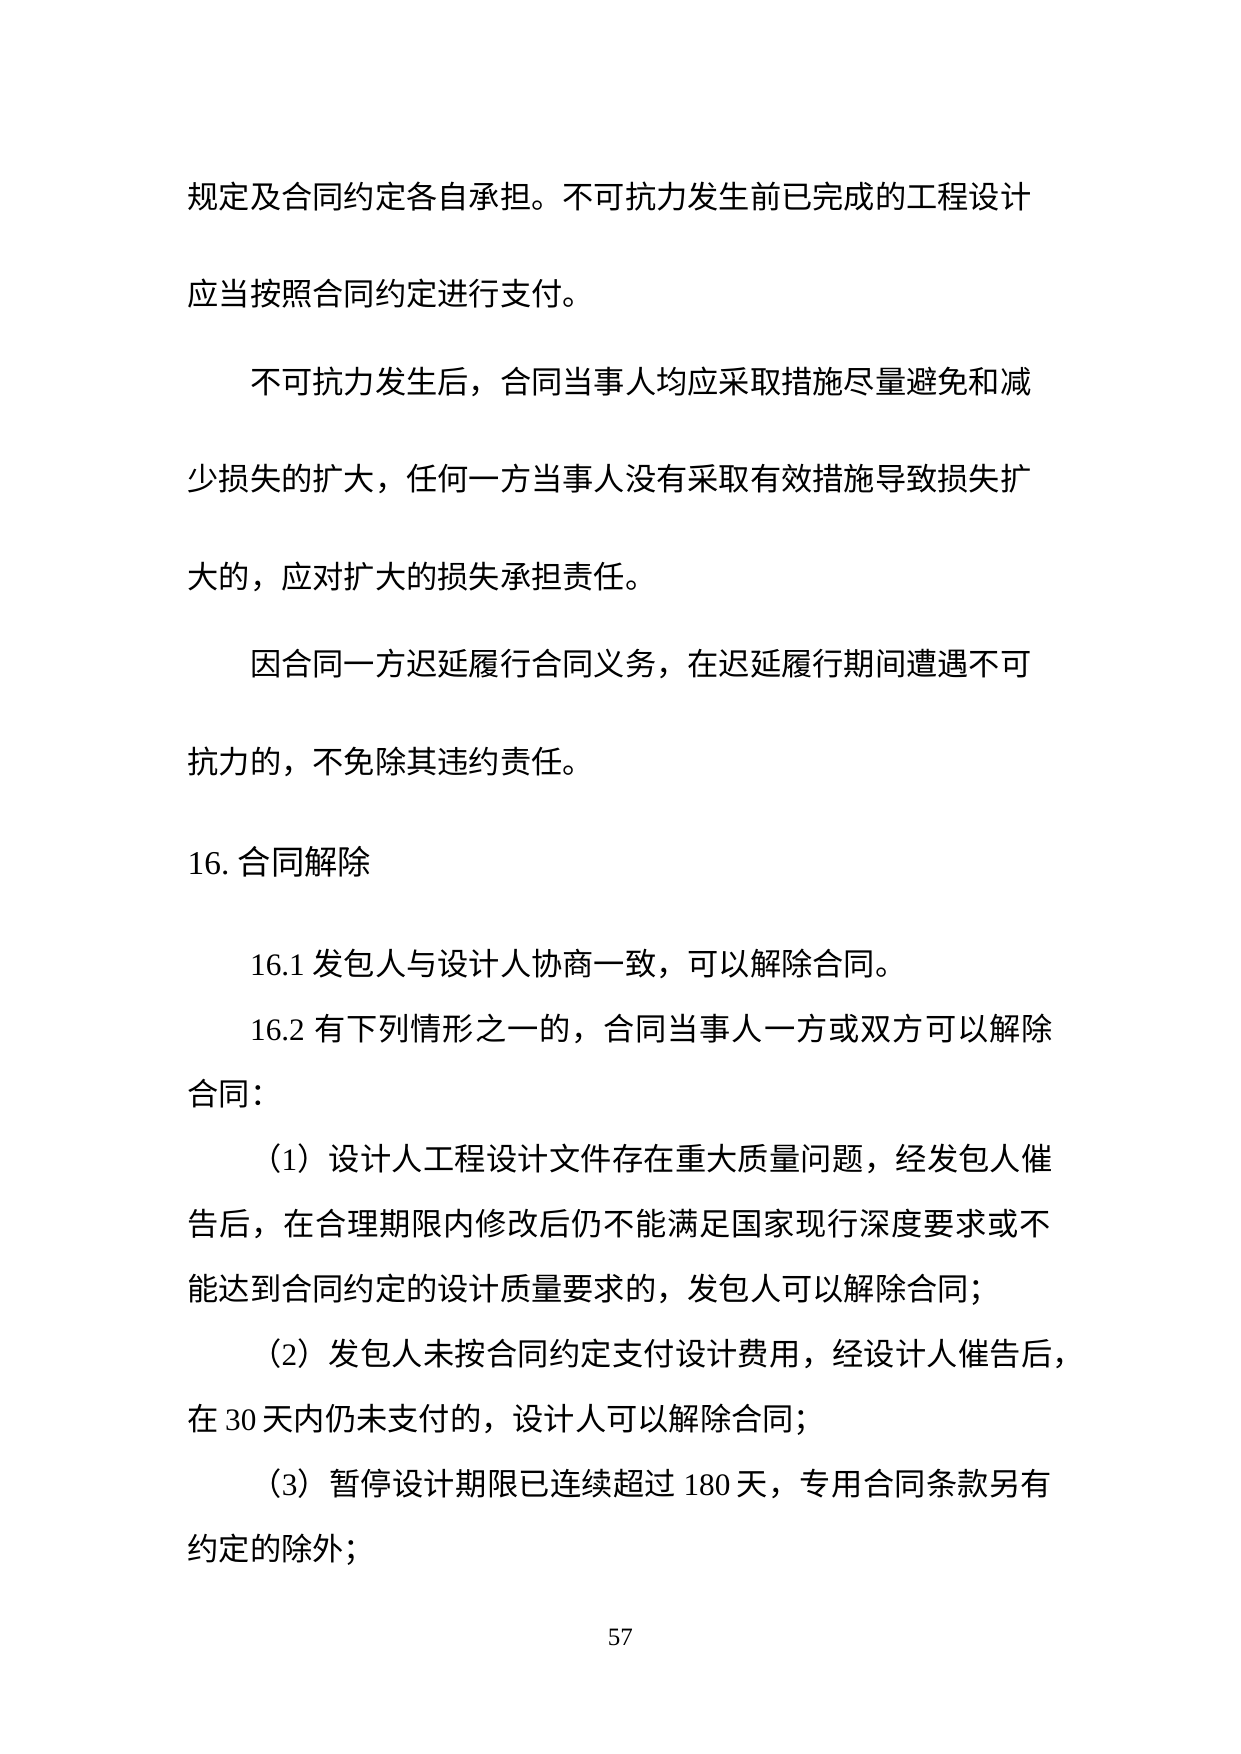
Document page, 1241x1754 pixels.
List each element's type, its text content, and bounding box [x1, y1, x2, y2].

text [187, 162, 1053, 324]
text （1）设计人工程设计文件存在重大质量问题，经发包人催告后，在合理期限内修改后仍不能满足国家现行深度要求或不能达到合同约定的设计质量要求的，发包人可以解除合同； [187, 1124, 1053, 1319]
text 因合同一方迟延履行合同义务，在迟延履行期间遭遇不可抗力的，不免除其违约责任。 [187, 630, 1053, 792]
subtitle 16. 合同解除 [187, 827, 1053, 892]
text （2）发包人未按合同约定支付设计费用，经设计人催告后，在30天内仍未支付的，设计人可以解除合同； [187, 1319, 1053, 1449]
text 16.2 有下列情形之一的，合同当事人一方或双方可以解除合同： [187, 994, 1053, 1124]
text （3）暂停设计期限已连续超过180天，专用合同条款另有约定的除外； [187, 1449, 1053, 1579]
text 不可抗力发生后，合同当事人均应采取措施尽量避免和减少损失的扩大，任何一方当事人没有采取有效措施导致损失扩大的，应对扩大的损失承担责任。 [187, 347, 1053, 607]
text 16.1 发包人与设计人协商一致，可以解除合同。 [187, 929, 1053, 994]
